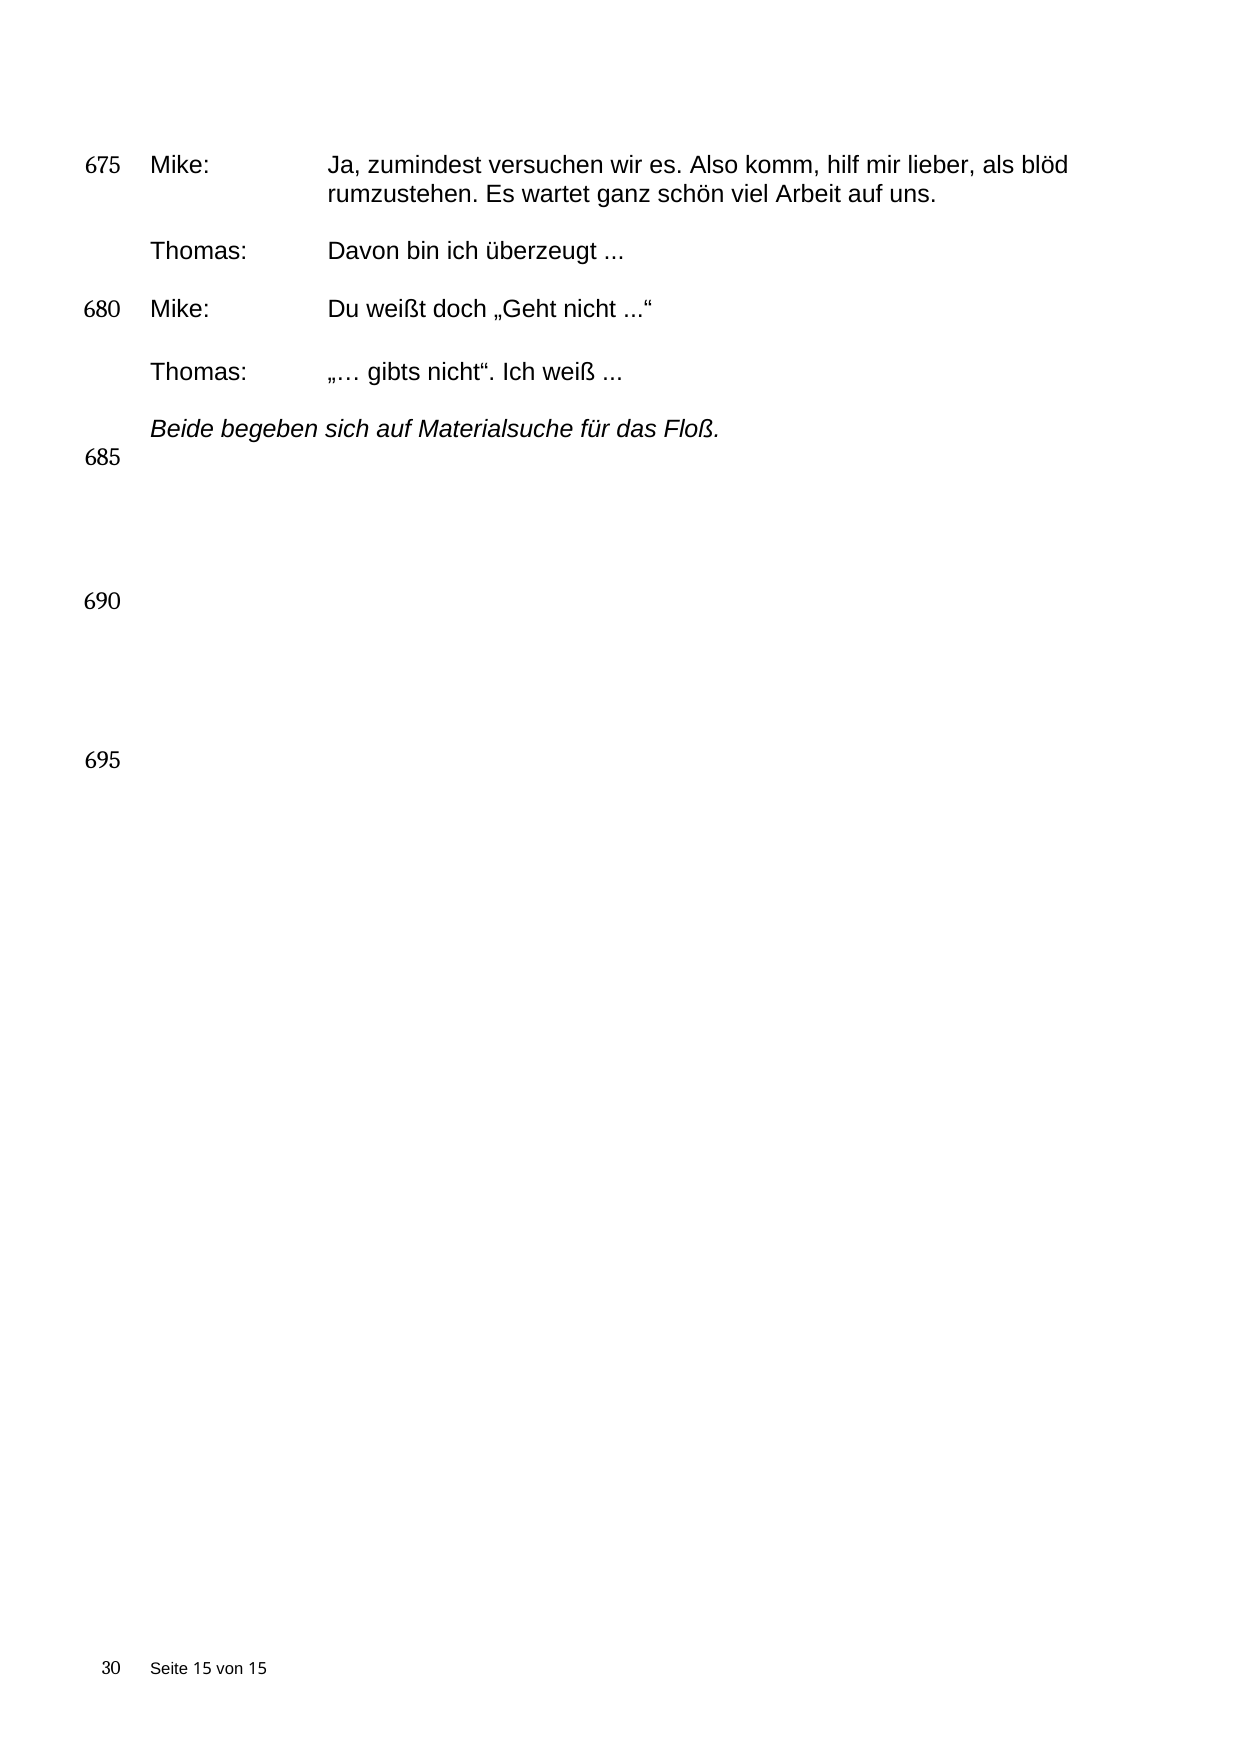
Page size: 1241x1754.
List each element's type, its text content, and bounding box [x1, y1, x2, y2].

text Thomas: „… gibts nicht“. Ich weiß ... [150, 357, 1090, 385]
text Thomas: Davon bin ich überzeugt ... [150, 236, 1090, 265]
text Mike: Du weißt doch „Geht nicht ...“ [150, 294, 1090, 357]
text Beide begeben sich auf Materialsuche für das Floß. [150, 414, 1090, 443]
text Mike: Ja, zumindest versuchen wir es. Also komm, hilf mir lieber, als blöd rumzustehen. Es wartet ganz schön viel Arbeit auf uns. [150, 150, 1090, 207]
